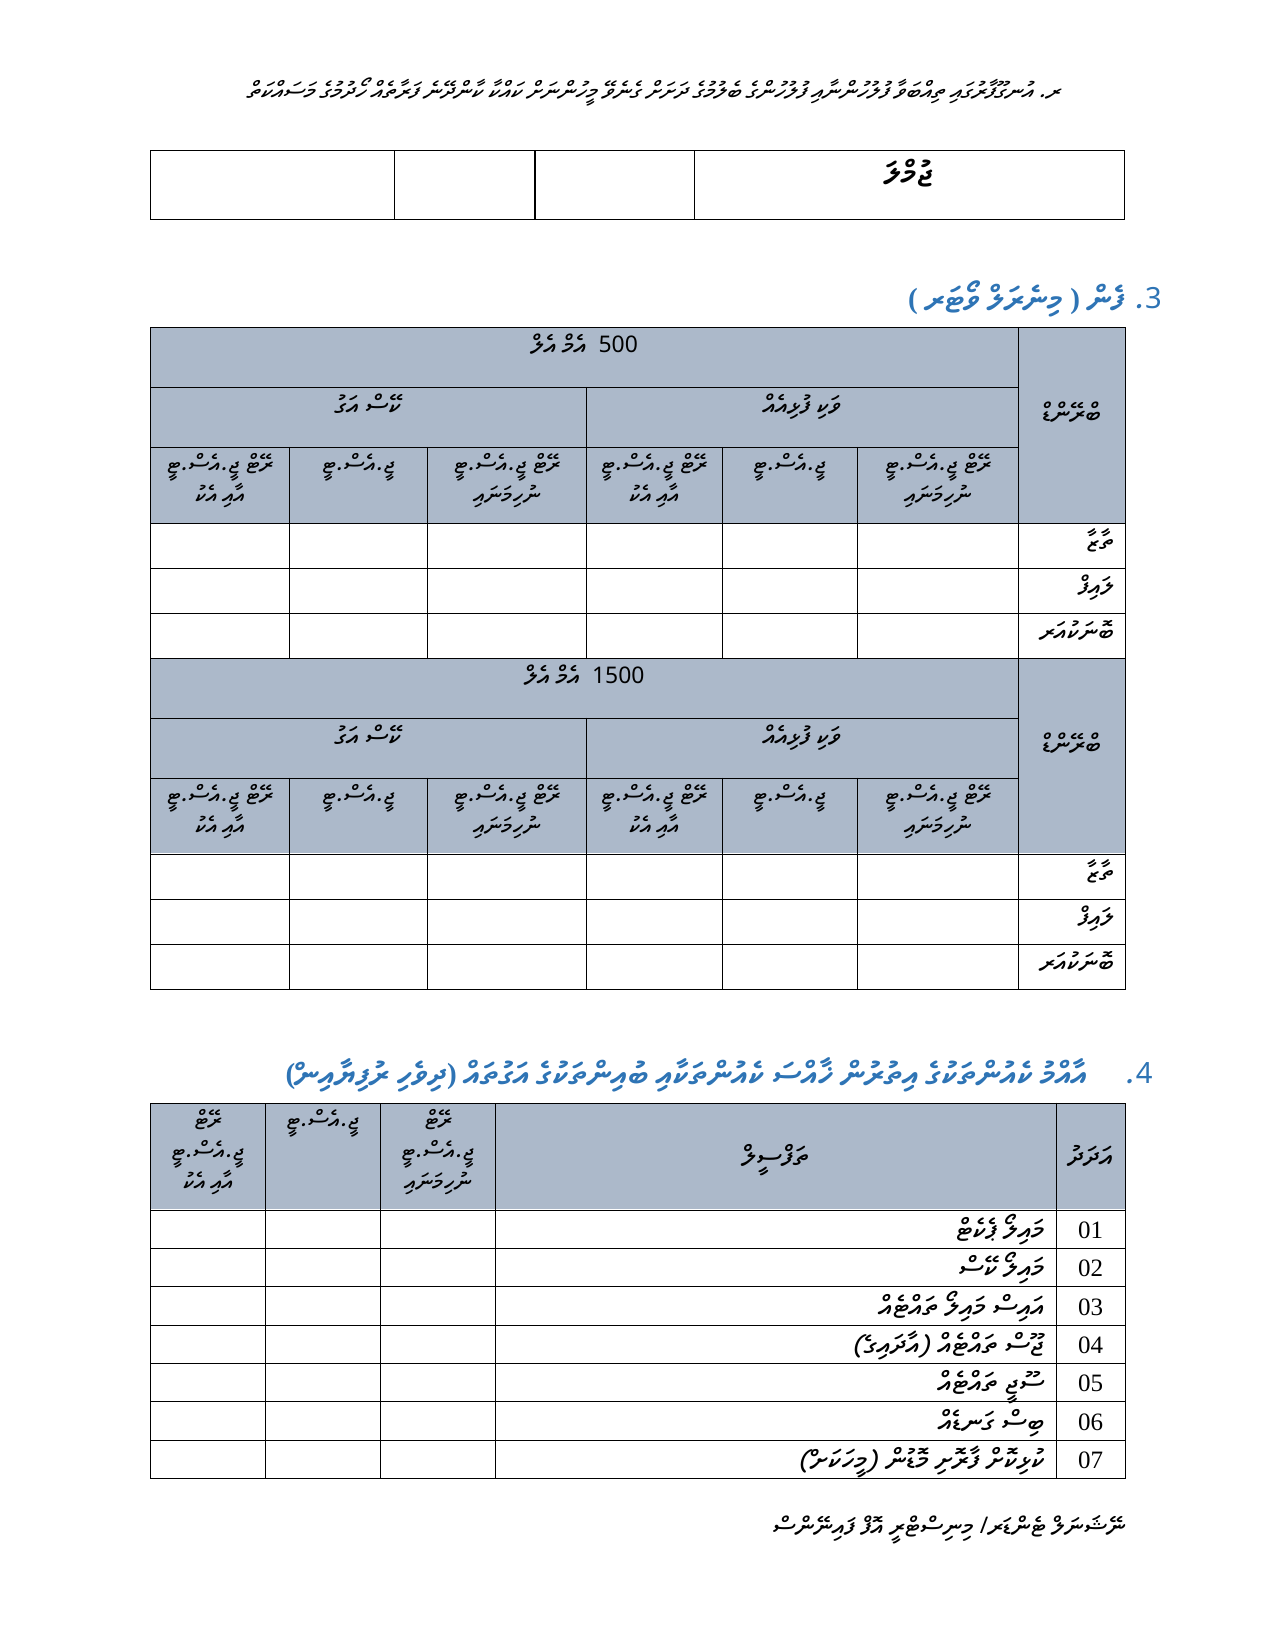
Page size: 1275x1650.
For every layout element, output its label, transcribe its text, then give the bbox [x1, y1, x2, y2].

table_cell ބްރޭންޑް [1019, 659, 1125, 853]
table_cell މައިލޯ ޕެކެޓް [496, 1211, 1056, 1248]
table_cell [428, 855, 586, 898]
table_cell [428, 524, 586, 568]
table_cell [151, 855, 289, 898]
table_header ރޭޓް ޖީ.އެސް.ޓީ އާއި އެކު [151, 1104, 265, 1209]
table_cell [381, 1287, 495, 1324]
table_cell ރޭޓް ޖީ.އެސް.ޓީ ނުހިމަނައި [858, 779, 1018, 853]
table_cell [858, 945, 1018, 988]
table_cell [381, 1326, 495, 1363]
table_cell [587, 614, 722, 658]
table_cell ޖީ.އެސް.ޓީ [290, 448, 427, 523]
table_cell [858, 614, 1018, 658]
table_cell [290, 900, 427, 943]
table_cell [266, 1364, 380, 1401]
table_cell [266, 1402, 380, 1439]
table_cell [381, 1211, 495, 1248]
table_cell [858, 569, 1018, 613]
table_header ޖީ.އެސް.ޓީ [266, 1104, 380, 1209]
table_cell [428, 945, 586, 988]
table_cell 07 [1057, 1441, 1125, 1478]
table_cell [266, 1441, 380, 1478]
table_cell [290, 569, 427, 613]
table_cell ރޭޓް ޖީ.އެސް.ޓީ އާއި އެކު [151, 779, 289, 853]
table_cell [151, 151, 394, 219]
table_cell ރޭޓް ޖީ.އެސް.ޓީ ނުހިމަނައި [428, 779, 586, 853]
table_cell [723, 524, 857, 568]
table_cell ރޭޓް ޖީ.އެސް.ޓީ އާއި އެކު [587, 779, 722, 853]
list ފެން ( މިނެރަލް ވޯޓަރ ) [150, 277, 1134, 320]
table_cell [266, 1249, 380, 1286]
table_header ރޭޓް ޖީ.އެސް.ޓީ ނުހިމަނައި [381, 1104, 495, 1209]
table_cell [723, 614, 857, 658]
table_cell [151, 569, 289, 613]
table_cell [290, 855, 427, 898]
table_cell [151, 614, 289, 658]
table_cell ކުޅިކޮށް ފާރޮށި މޮޑުން (މީހަކަށް) [496, 1441, 1056, 1478]
table_header ބްރޭންޑް [1019, 328, 1125, 523]
table_cell ރޭޓް ޖީ.އެސް.ޓީ އާއި އެކު [587, 448, 722, 523]
table_header އަދަދު [1057, 1104, 1125, 1209]
table_cell [381, 1249, 495, 1286]
table_cell [723, 900, 857, 943]
table_cell [723, 945, 857, 988]
table_cell [151, 524, 289, 568]
table_cell [587, 900, 722, 943]
table_cell ވަކި ފުޅިއެއް [587, 719, 1018, 778]
table_cell [587, 855, 722, 898]
table_cell ލައިފް [1019, 900, 1125, 943]
table_cell [266, 1287, 380, 1324]
table_cell [151, 1402, 265, 1439]
table_cell [858, 524, 1018, 568]
list އާއްމު ކެއުންތަކުގެ އިތުރުން ޚާއްސަ ކެއުންތަކާއި ބުއިންތަކުގެ އަގުތައް (ދިވެހި ރުފިޔާއިން) [150, 1053, 1125, 1096]
table_cell އައިސް މައިލޯ ތައްޓެއް [496, 1287, 1056, 1324]
table_cell ސޫޖީ ތައްޓެއް [496, 1364, 1056, 1401]
table_cell [428, 900, 586, 943]
table_cell [290, 614, 427, 658]
table_cell [151, 1326, 265, 1363]
table_header ތަފްސީލް [496, 1104, 1056, 1209]
table_cell [381, 1402, 495, 1439]
table_cell ބޮނަކުއަރ [1019, 614, 1125, 658]
table_cell [428, 614, 586, 658]
table_cell [266, 1211, 380, 1248]
table_cell ކޭސް އަގު [151, 388, 586, 447]
table_cell [290, 524, 427, 568]
table_cell [536, 151, 694, 219]
table_cell ރޭޓް ޖީ.އެސް.ޓީ އާއި އެކު [151, 448, 289, 523]
table_cell 01 [1057, 1211, 1125, 1248]
table_cell 04 [1057, 1326, 1125, 1363]
table_header 500 އެމް އެލް [151, 328, 1018, 387]
table_cell [723, 855, 857, 898]
table_cell [395, 151, 534, 219]
table_cell [266, 1326, 380, 1363]
table_cell ރޭޓް ޖީ.އެސް.ޓީ ނުހިމަނައި [428, 448, 586, 523]
table_cell [381, 1441, 495, 1478]
table_cell ލައިފް [1019, 569, 1125, 613]
table_cell ޖީ.އެސް.ޓީ [290, 779, 427, 853]
table_cell ޖީ.އެސް.ޓީ [723, 448, 857, 523]
table_cell ވަކި ފުޅިއެއް [587, 388, 1018, 447]
table_cell ކޭސް އަގު [151, 719, 586, 778]
table_cell [151, 900, 289, 943]
table_cell ޖީ.އެސް.ޓީ [723, 779, 857, 853]
table_cell [151, 1364, 265, 1401]
table_cell [428, 569, 586, 613]
table_cell [290, 945, 427, 988]
table_cell ޖޫސް ތައްޓެއް (އާދައިގެ) [496, 1326, 1056, 1363]
table_cell [723, 569, 857, 613]
table_cell [858, 855, 1018, 898]
table_cell ތާޒާ [1019, 524, 1125, 568]
table_cell ބިސް ގަނޑެއް [496, 1402, 1056, 1439]
table_cell [151, 1441, 265, 1478]
table_cell [587, 945, 722, 988]
table_cell [151, 1211, 265, 1248]
table_cell [151, 1249, 265, 1286]
table_cell ބޮނަކުއަރ [1019, 945, 1125, 988]
table_cell [858, 900, 1018, 943]
table_cell [151, 945, 289, 988]
table_cell 03 [1057, 1287, 1125, 1324]
table_cell 1500 އެމް އެލް [151, 659, 1018, 718]
table_cell [587, 569, 722, 613]
table_cell 05 [1057, 1364, 1125, 1401]
table_cell [587, 524, 722, 568]
table_cell 06 [1057, 1402, 1125, 1439]
table_cell ޖުމްލަ [695, 151, 1124, 219]
table_cell [151, 1287, 265, 1324]
table_cell ރޭޓް ޖީ.އެސް.ޓީ ނުހިމަނައި [858, 448, 1018, 523]
table_cell [381, 1364, 495, 1401]
table_cell 02 [1057, 1249, 1125, 1286]
table_cell މައިލޯ ކޭސް [496, 1249, 1056, 1286]
table_cell ތާޒާ [1019, 855, 1125, 898]
